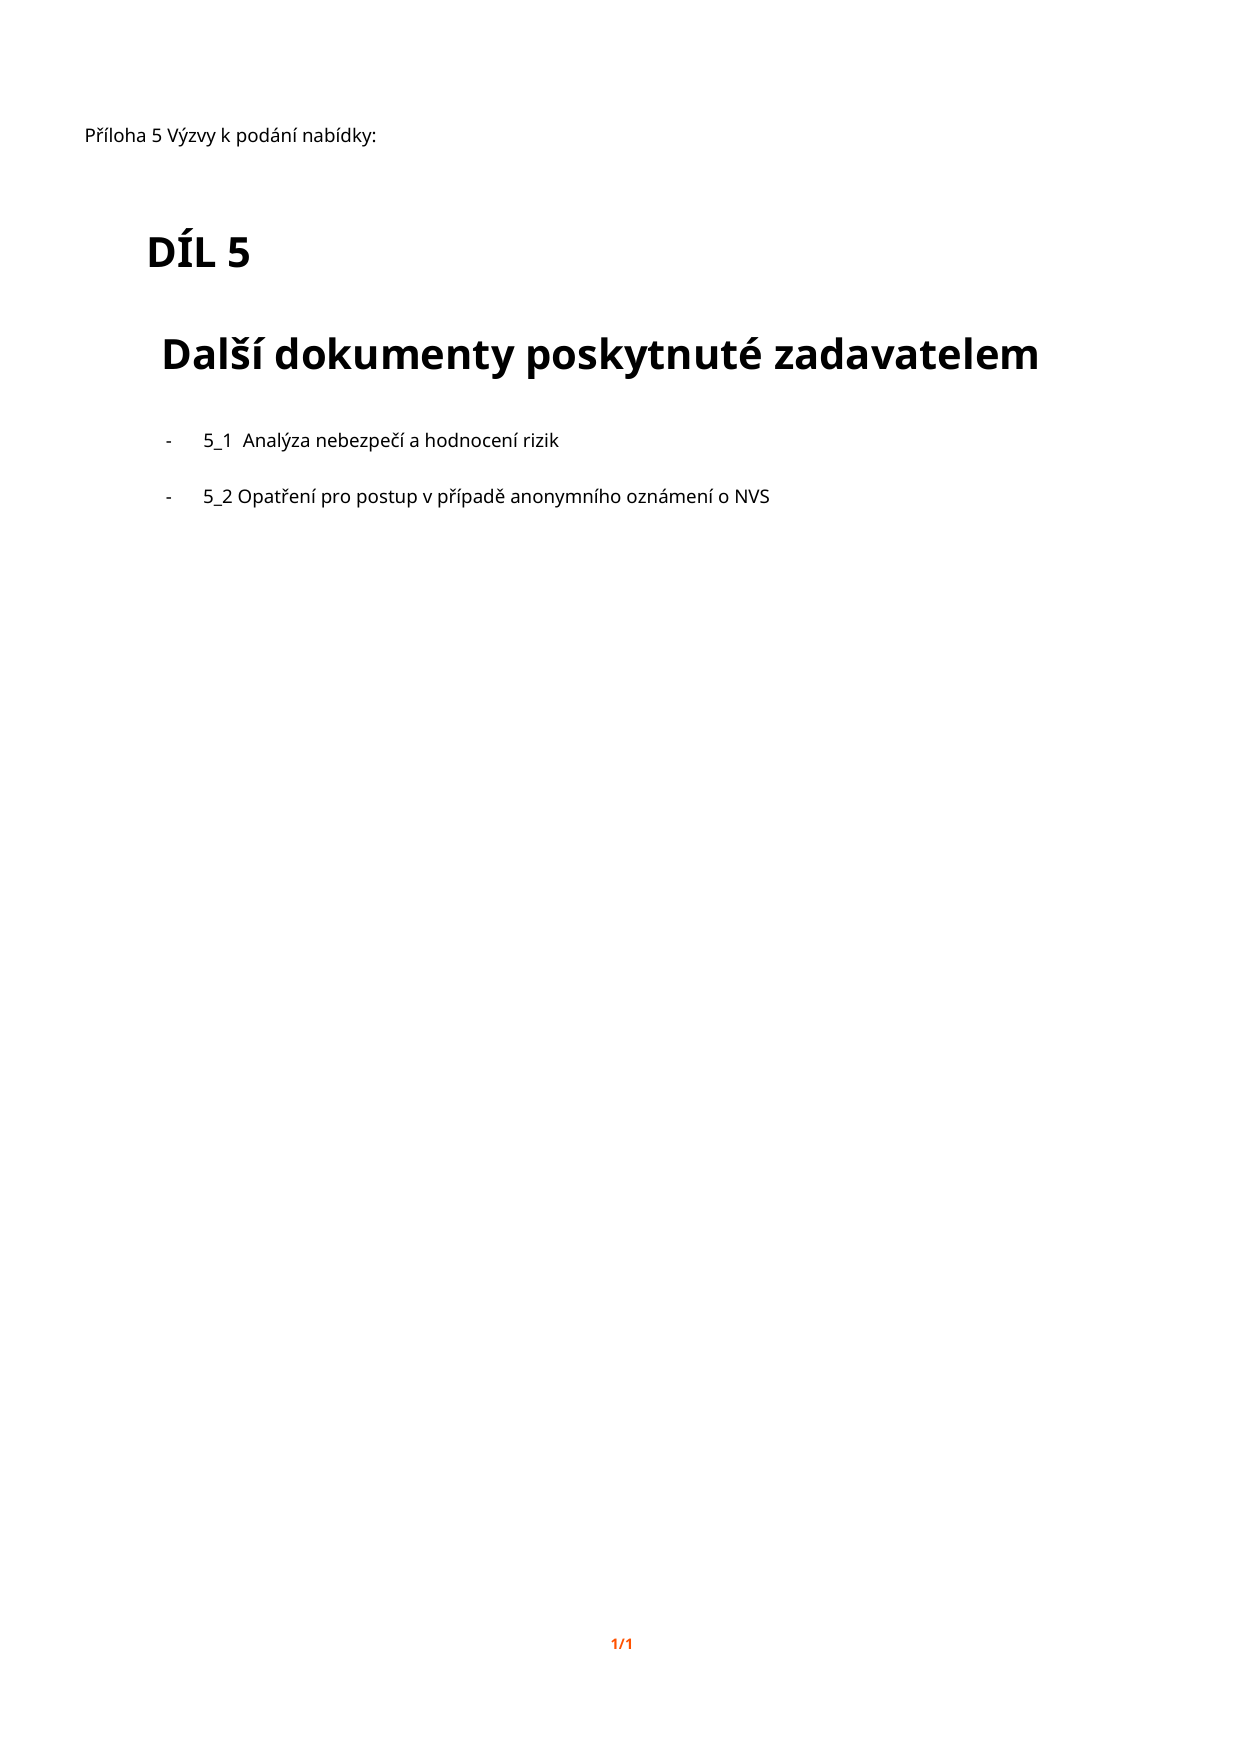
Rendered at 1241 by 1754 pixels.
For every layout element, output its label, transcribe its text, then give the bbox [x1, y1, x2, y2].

text Další dokumenty poskytnuté zadavatelem [77, 325, 1166, 382]
list 5_1 Analýza nebezpečí a hodnocení rizik [166, 427, 1166, 453]
text DÍL 5 [77, 223, 1166, 279]
list 5_2 Opatření pro postup v případě anonymního oznámení o NVS [166, 483, 1166, 509]
